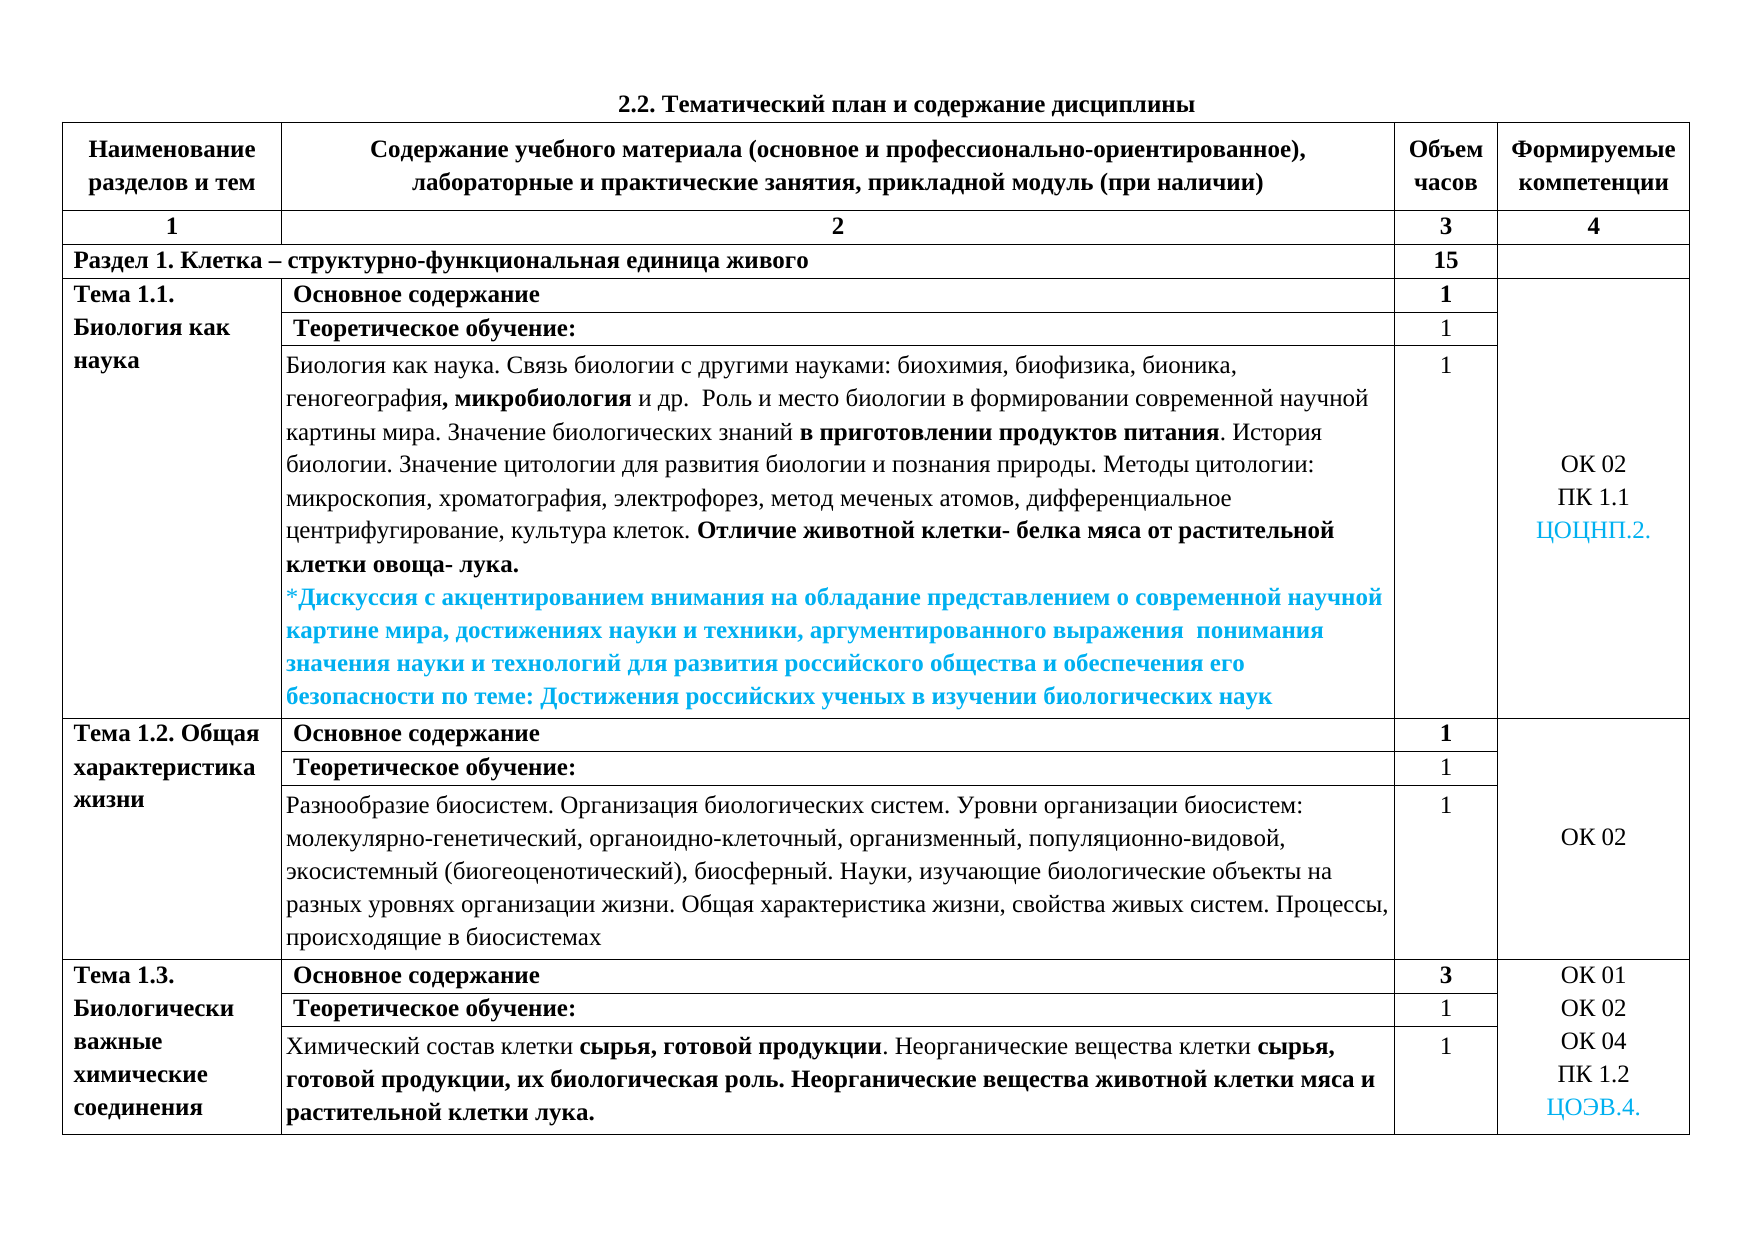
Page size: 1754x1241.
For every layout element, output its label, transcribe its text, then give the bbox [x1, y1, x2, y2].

table_cell 1 [1395, 752, 1497, 785]
table_cell Тема 1.1. Биология как наука [63, 279, 281, 717]
table_cell Тема 1.2. Общая характеристика жизни [63, 719, 281, 959]
table_cell 3 [1395, 211, 1497, 244]
table_cell 3 [1395, 960, 1497, 992]
table_cell ОК 01 ОК 02 ОК 04 ПК 1.2 ЦОЭВ.4. [1498, 960, 1689, 1134]
table_header Объем часов [1395, 123, 1497, 210]
table_cell Основное содержание [282, 279, 1394, 312]
table_cell Теоретическое обучение: [282, 994, 1394, 1026]
table_cell Биология как наука. Связь биологии с другими науками: биохимия, биофизика, бионика, геногеография, микробиология и др. Роль и место биологии в формировании современной научной картины мира. Значение биологических знаний в приготовлении продуктов питания. История биологии. Значение цитологии для развития биологии и познания природы. Методы цитологии: микроскопия, хроматография, электрофорез, метод меченых атомов, дифференциальное центрифугирование, культура клеток. Отличие животной клетки- белка мяса от растительной клетки овоща- лука. *Дискуссия с акцентированием внимания на обладание представлением о современной научной картине мира, достижениях науки и техники, аргументированного выражения понимания значения науки и технологий для развития российского общества и обеспечения его безопасности по теме: Достижения российских ученых в изучении биологических наук [282, 346, 1394, 717]
text 2.2. Тематический план и содержание дисциплины [103, 89, 1636, 117]
table_cell 1 [1395, 994, 1497, 1026]
table_cell 4 [1498, 211, 1689, 244]
table_cell 2 [282, 211, 1394, 244]
table_cell 1 [1395, 719, 1497, 751]
table_header Формируемые компетенции [1498, 123, 1689, 210]
table_header Содержание учебного материала (основное и профессионально-ориентированное), лабораторные и практические занятия, прикладной модуль (при наличии) [282, 123, 1394, 210]
table_cell ОК 02 [1498, 719, 1689, 959]
table_cell 1 [1395, 313, 1497, 345]
table_cell 15 [1395, 245, 1497, 278]
table_header Наименование разделов и тем [63, 123, 281, 210]
table_cell Основное содержание [282, 960, 1394, 992]
table_cell Разнообразие биосистем. Организация биологических систем. Уровни организации биосистем: молекулярно-генетический, органоидно-клеточный, организменный, популяционно-видовой, экосистемный (биогеоценотический), биосферный. Науки, изучающие биологические объекты на разных уровнях организации жизни. Общая характеристика жизни, свойства живых систем. Процессы, происходящие в биосистемах [282, 786, 1394, 959]
table_cell 1 [1395, 346, 1497, 717]
table_cell Раздел 1. Клетка – структурно-функциональная единица живого [63, 245, 1394, 278]
table_cell 1 [1395, 279, 1497, 312]
table_cell Тема 1.3. Биологически важные химические соединения [63, 960, 281, 1134]
table_cell 1 [1395, 786, 1497, 959]
table_cell 1 [63, 211, 281, 244]
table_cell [282, 1027, 1394, 1134]
table_cell Теоретическое обучение: [282, 752, 1394, 785]
table_cell Основное содержание [282, 719, 1394, 751]
table_cell [1498, 245, 1689, 278]
table_cell Теоретическое обучение: [282, 313, 1394, 345]
table_cell ОК 02 ПК 1.1 ЦОЦНП.2. [1498, 279, 1689, 717]
table_cell 1 [1395, 1027, 1497, 1134]
